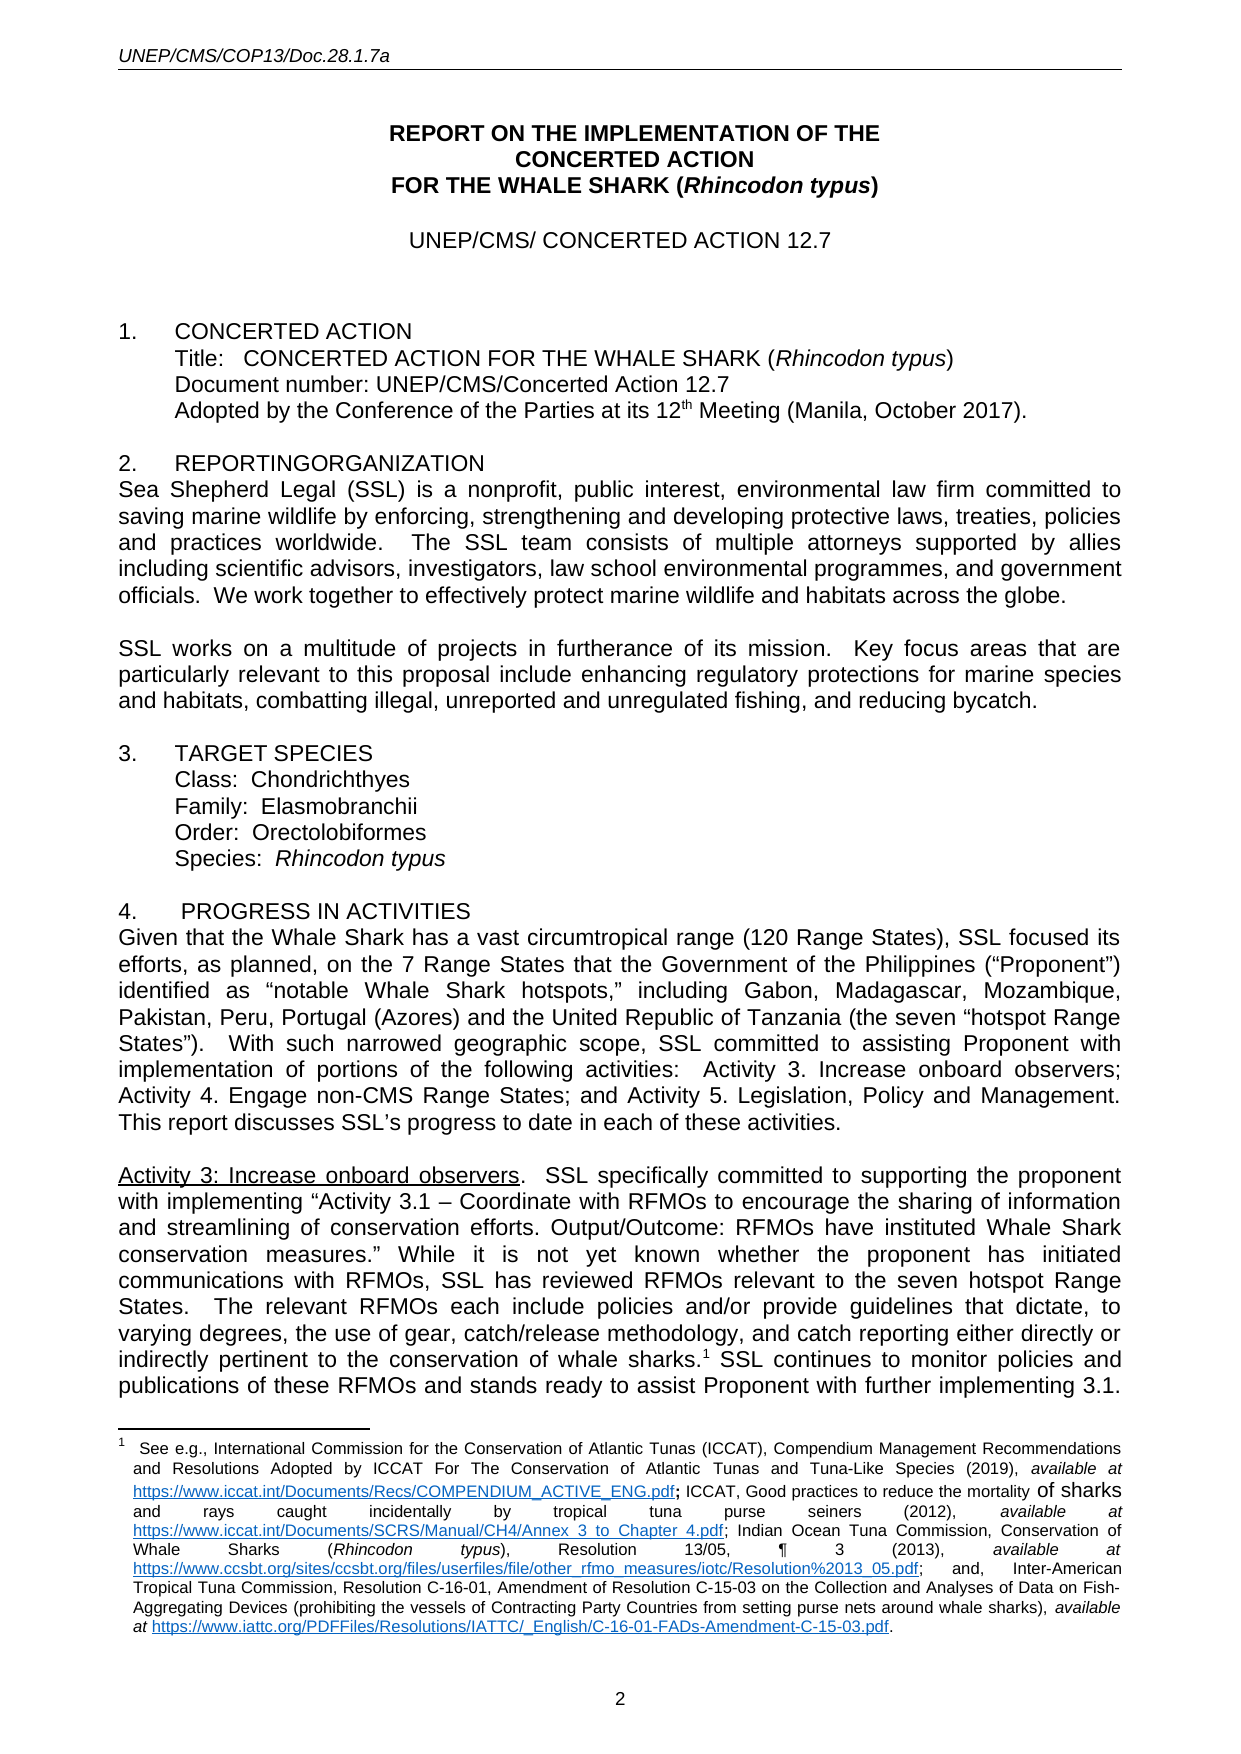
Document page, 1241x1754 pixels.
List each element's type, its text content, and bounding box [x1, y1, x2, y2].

text Given that the Whale Shark has a vast circumtropical range (120 Range States), SSL focused its efforts, as planned, on the 7 Range States that the Government of the Philippines (“Proponent”) identified as “notable Whale Shark hotspots,” including Gabon, Madagascar, Mozambique, Pakistan, Peru, Portugal (Azores) and the United Republic of Tanzania (the seven “hotspot Range States”). With such narrowed geographic scope, SSL committed to assisting Proponent with implementation of portions of the following activities: Activity 3. Increase onboard observers; Activity 4. Engage non-CMS Range States; and Activity 5. Legislation, Policy and Management. This report discusses SSL’s progress to date in each of these activities. [118, 924, 1122, 1135]
text REPORT ON THE IMPLEMENTATION OF THE [109, 120, 1160, 144]
text Family: Elasmobranchii [174, 793, 1122, 819]
text CONCERTED ACTION [109, 144, 1160, 171]
text Class: Chondrichthyes [174, 766, 1122, 793]
text SSL works on a multitude of projects in furtherance of its mission. Key focus areas that are particularly relevant to this proposal include enhancing regulatory protections for marine species and habitats, combatting illegal, unreported and unregulated fishing, and reducing bycatch. [118, 634, 1122, 713]
list REPORTINGORGANIZATION [118, 450, 1122, 476]
text Document number: UNEP/CMS/Concerted Action 12.7 [174, 371, 1122, 397]
text Adopted by the Conference of the Parties at its 12th Meeting (Manila, October 2017). [174, 397, 1122, 424]
list PROGRESS IN ACTIVITIES [118, 898, 1122, 924]
text Species: Rhincodon typus [174, 845, 1122, 872]
text UNEP/CMS/ CONCERTED ACTION 12.7 [118, 227, 1122, 253]
text Order: Orectolobiformes [174, 819, 1122, 845]
text FOR THE WHALE SHARK (Rhincodon typus) [109, 171, 1160, 199]
text Sea Shepherd Legal (SSL) is a nonprofit, public interest, environmental law firm committed to saving marine wildlife by enforcing, strengthening and developing protective laws, treaties, policies and practices worldwide. The SSL team consists of multiple attorneys supported by allies including scientific advisors, investigators, law school environmental programmes, and government officials. We work together to effectively protect marine wildlife and habitats across the globe. [118, 476, 1122, 608]
list TARGET SPECIES [118, 740, 1122, 766]
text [118, 1162, 1122, 1399]
list CONCERTED ACTION [118, 318, 1122, 344]
text Title: CONCERTED ACTION FOR THE WHALE SHARK (Rhincodon typus) [174, 344, 1122, 371]
